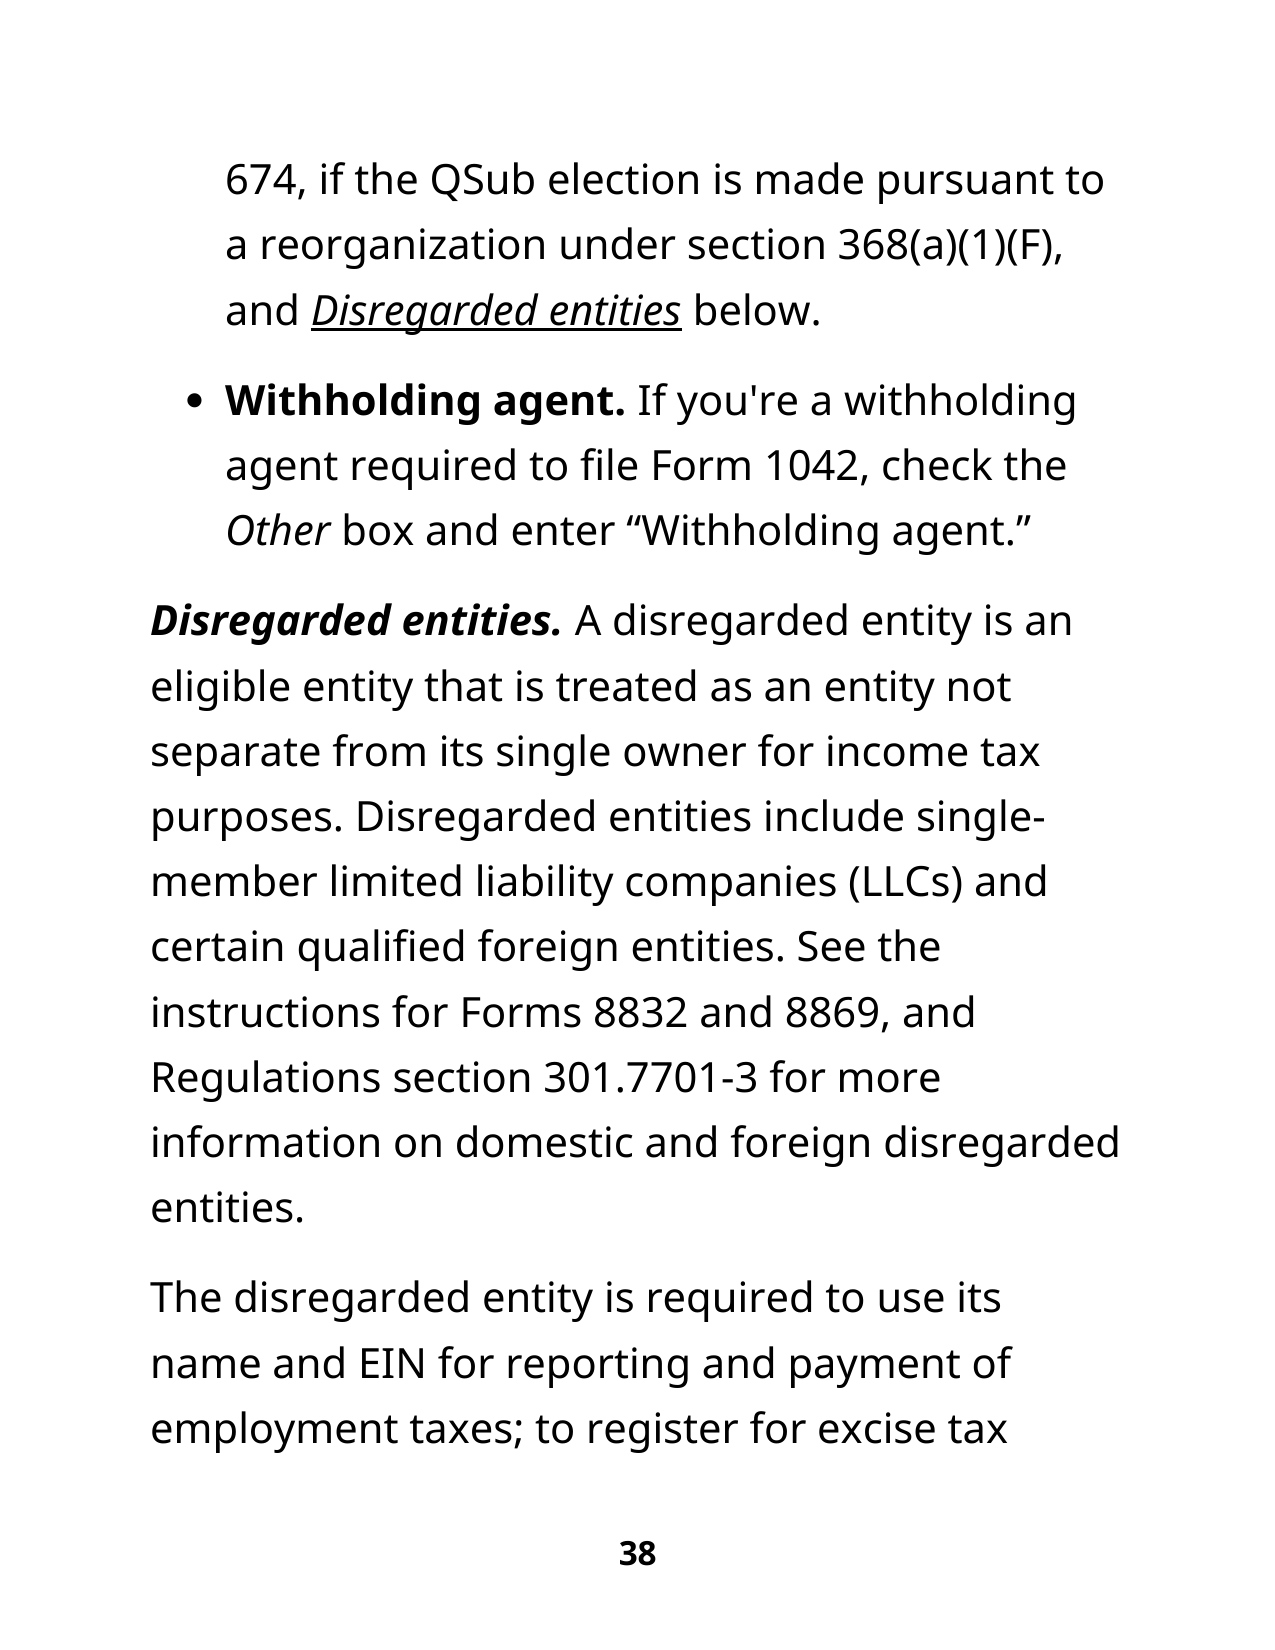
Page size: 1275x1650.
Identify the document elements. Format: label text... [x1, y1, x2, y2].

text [187, 150, 1125, 337]
text Withholding agent. If you're a withholding agent required to file Form 1042, check the Other box and enter “Withholding agent.” [187, 371, 1125, 558]
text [150, 1268, 1125, 1456]
text Disregarded entities. A disregarded entity is an eligible entity that is treated as an entity not separate from its single owner for income tax purposes. Disregarded entities include single-member limited liability companies (LLCs) and certain qualified foreign entities. See the instructions for Forms 8832 and 8869, and Regulations section 301.7701-3 for more information on domestic and foreign disregarded entities. [150, 591, 1125, 1235]
